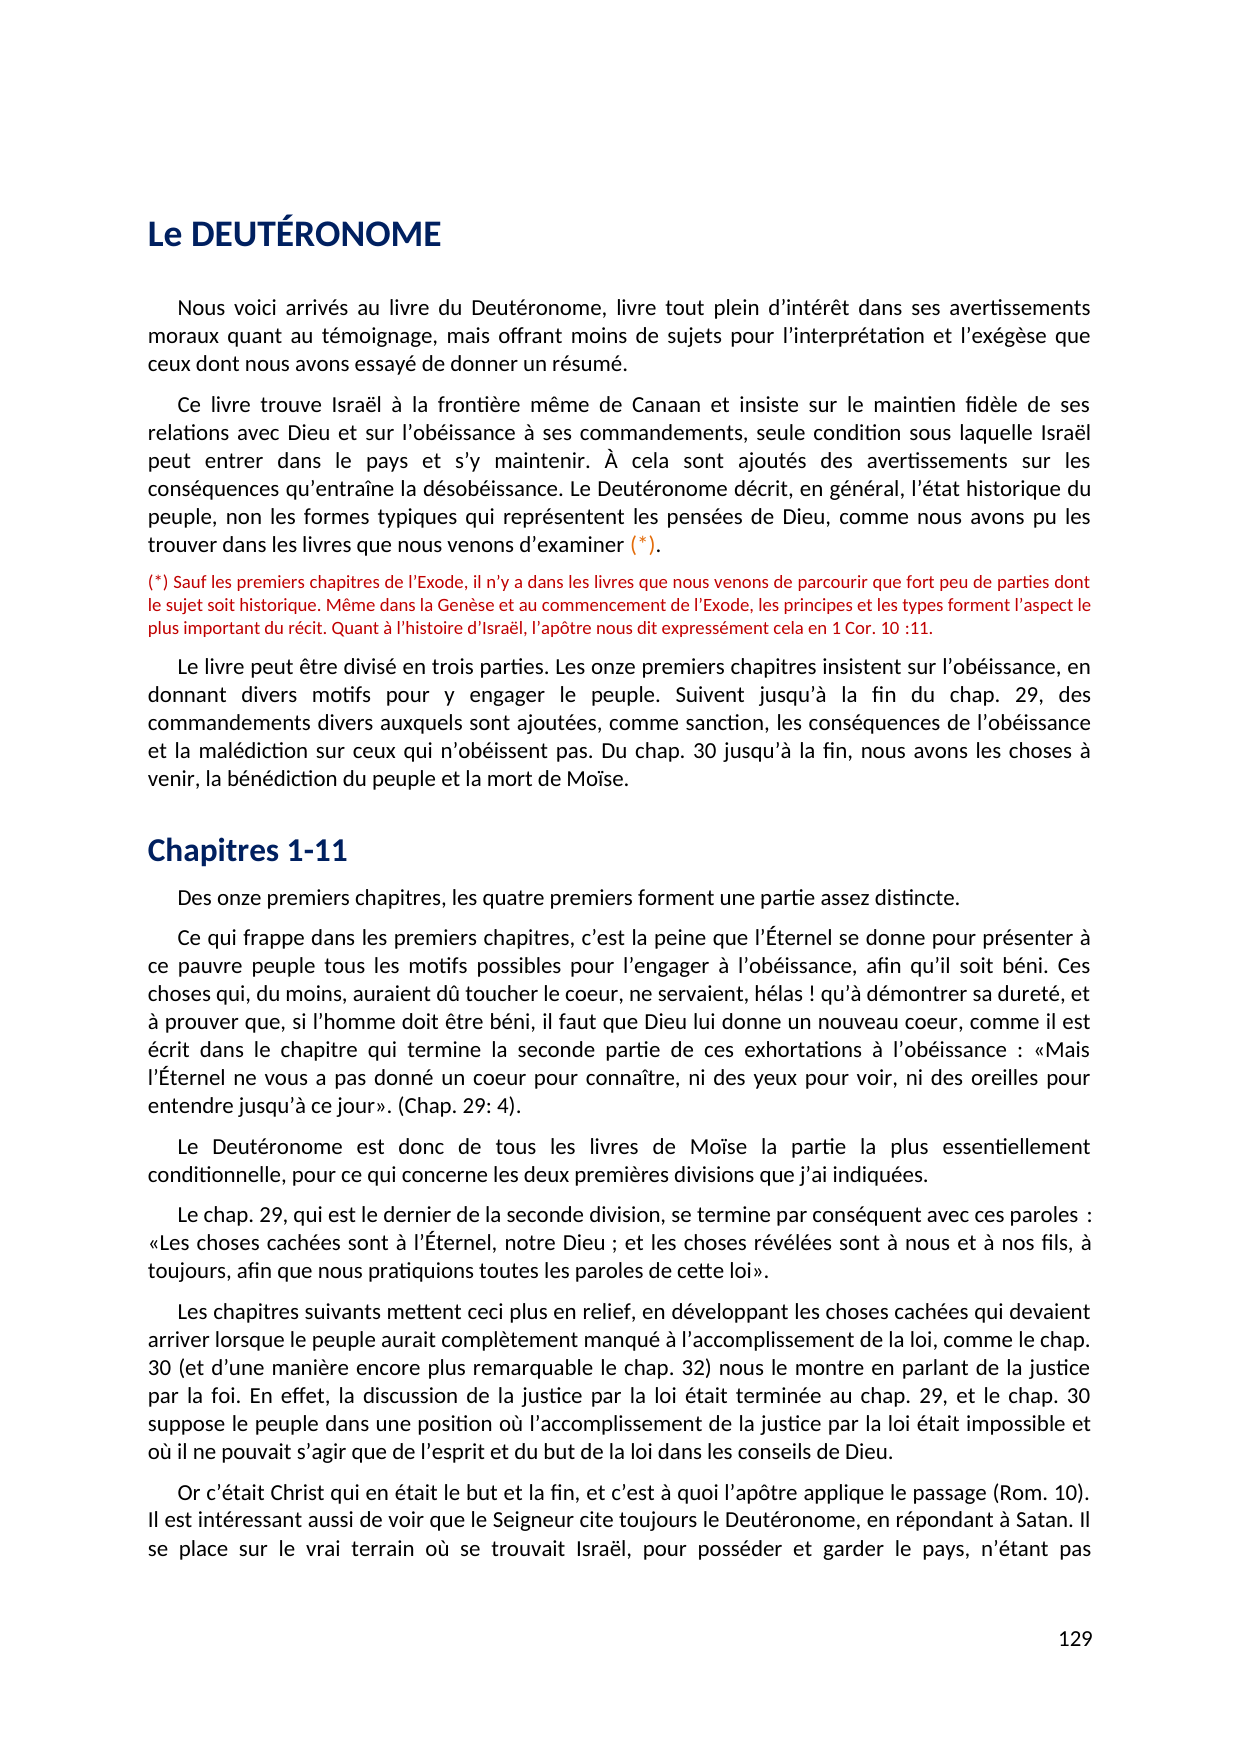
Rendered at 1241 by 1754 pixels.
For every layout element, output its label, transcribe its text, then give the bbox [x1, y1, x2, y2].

text Le chap. 29, qui est le dernier de la seconde division, se termine par conséquent avec ces paroles : «Les choses cachées sont à l’Éternel, notre Dieu ; et les choses révélées sont à nous et à nos fils, à toujours, afin que nous pratiquions toutes les paroles de cette loi». [148, 1200, 1093, 1284]
text Le livre peut être divisé en trois parties. Les onze premiers chapitres insistent sur l’obéissance, en donnant divers motifs pour y engager le peuple. Suivent jusqu’à la fin du chap. 29, des commandements divers auxquels sont ajoutées, comme sanction, les conséquences de l’obéissance et la malédiction sur ceux qui n’obéissent pas. Du chap. 30 jusqu’à la fin, nous avons les choses à venir, la bénédiction du peuple et la mort de Moïse. [148, 652, 1093, 792]
subtitle Le DEUTÉRONOME [148, 210, 1093, 256]
text Ce livre trouve Israël à la frontière même de Canaan et insiste sur le maintien fidèle de ses relations avec Dieu et sur l’obéissance à ses commandements, seule condition sous laquelle Israël peut entrer dans le pays et s’y maintenir. À cela sont ajoutés des avertissements sur les conséquences qu’entraîne la désobéissance. Le Deutéronome décrit, en général, l’état historique du peuple, non les formes typiques qui représentent les pensées de Dieu, comme nous avons pu les trouver dans les livres que nous venons d’examiner (*). [148, 390, 1093, 558]
text Les chapitres suivants mettent ceci plus en relief, en développant les choses cachées qui devaient arriver lorsque le peuple aurait complètement manqué à l’accomplissement de la loi, comme le chap. 30 (et d’une manière encore plus remarquable le chap. 32) nous le montre en parlant de la justice par la foi. En effet, la discussion de la justice par la loi était terminée au chap. 29, et le chap. 30 suppose le peuple dans une position où l’accomplissement de la justice par la loi était impossible et où il ne pouvait s’agir que de l’esprit et du but de la loi dans les conseils de Dieu. [148, 1297, 1093, 1465]
subtitle Chapitres 1-11 [148, 829, 1093, 870]
text Des onze premiers chapitres, les quatre premiers forment une partie assez distincte. [148, 883, 1093, 911]
text (*) Sauf les premiers chapitres de l’Exode, il n’y a dans les livres que nous venons de parcourir que fort peu de parties dont le sujet soit historique. Même dans la Genèse et au commencement de l’Exode, les principes et les types forment l’aspect le plus important du récit. Quant à l’histoire d’Israël, l’apôtre nous dit expressément cela en 1 Cor. 10 :11. [148, 571, 1093, 639]
text Nous voici arrivés au livre du Deutéronome, livre tout plein d’intérêt dans ses avertissements moraux quant au témoignage, mais offrant moins de sujets pour l’interprétation et l’exégèse que ceux dont nous avons essayé de donner un résumé. [148, 293, 1093, 377]
text Le Deutéronome est donc de tous les livres de Moïse la partie la plus essentiellement conditionnelle, pour ce qui concerne les deux premières divisions que j’ai indiquées. [148, 1132, 1093, 1188]
text Ce qui frappe dans les premiers chapitres, c’est la peine que l’Éternel se donne pour présenter à ce pauvre peuple tous les motifs possibles pour l’engager à l’obéissance, afin qu’il soit béni. Ces choses qui, du moins, auraient dû toucher le coeur, ne servaient, hélas ! qu’à démontrer sa dureté, et à prouver que, si l’homme doit être béni, il faut que Dieu lui donne un nouveau coeur, comme il est écrit dans le chapitre qui termine la seconde partie de ces exhortations à l’obéissance : «Mais l’Éternel ne vous a pas donné un coeur pour connaître, ni des yeux pour voir, ni des oreilles pour entendre jusqu’à ce jour». (Chap. 29: 4). [148, 923, 1093, 1119]
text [148, 1478, 1093, 1562]
